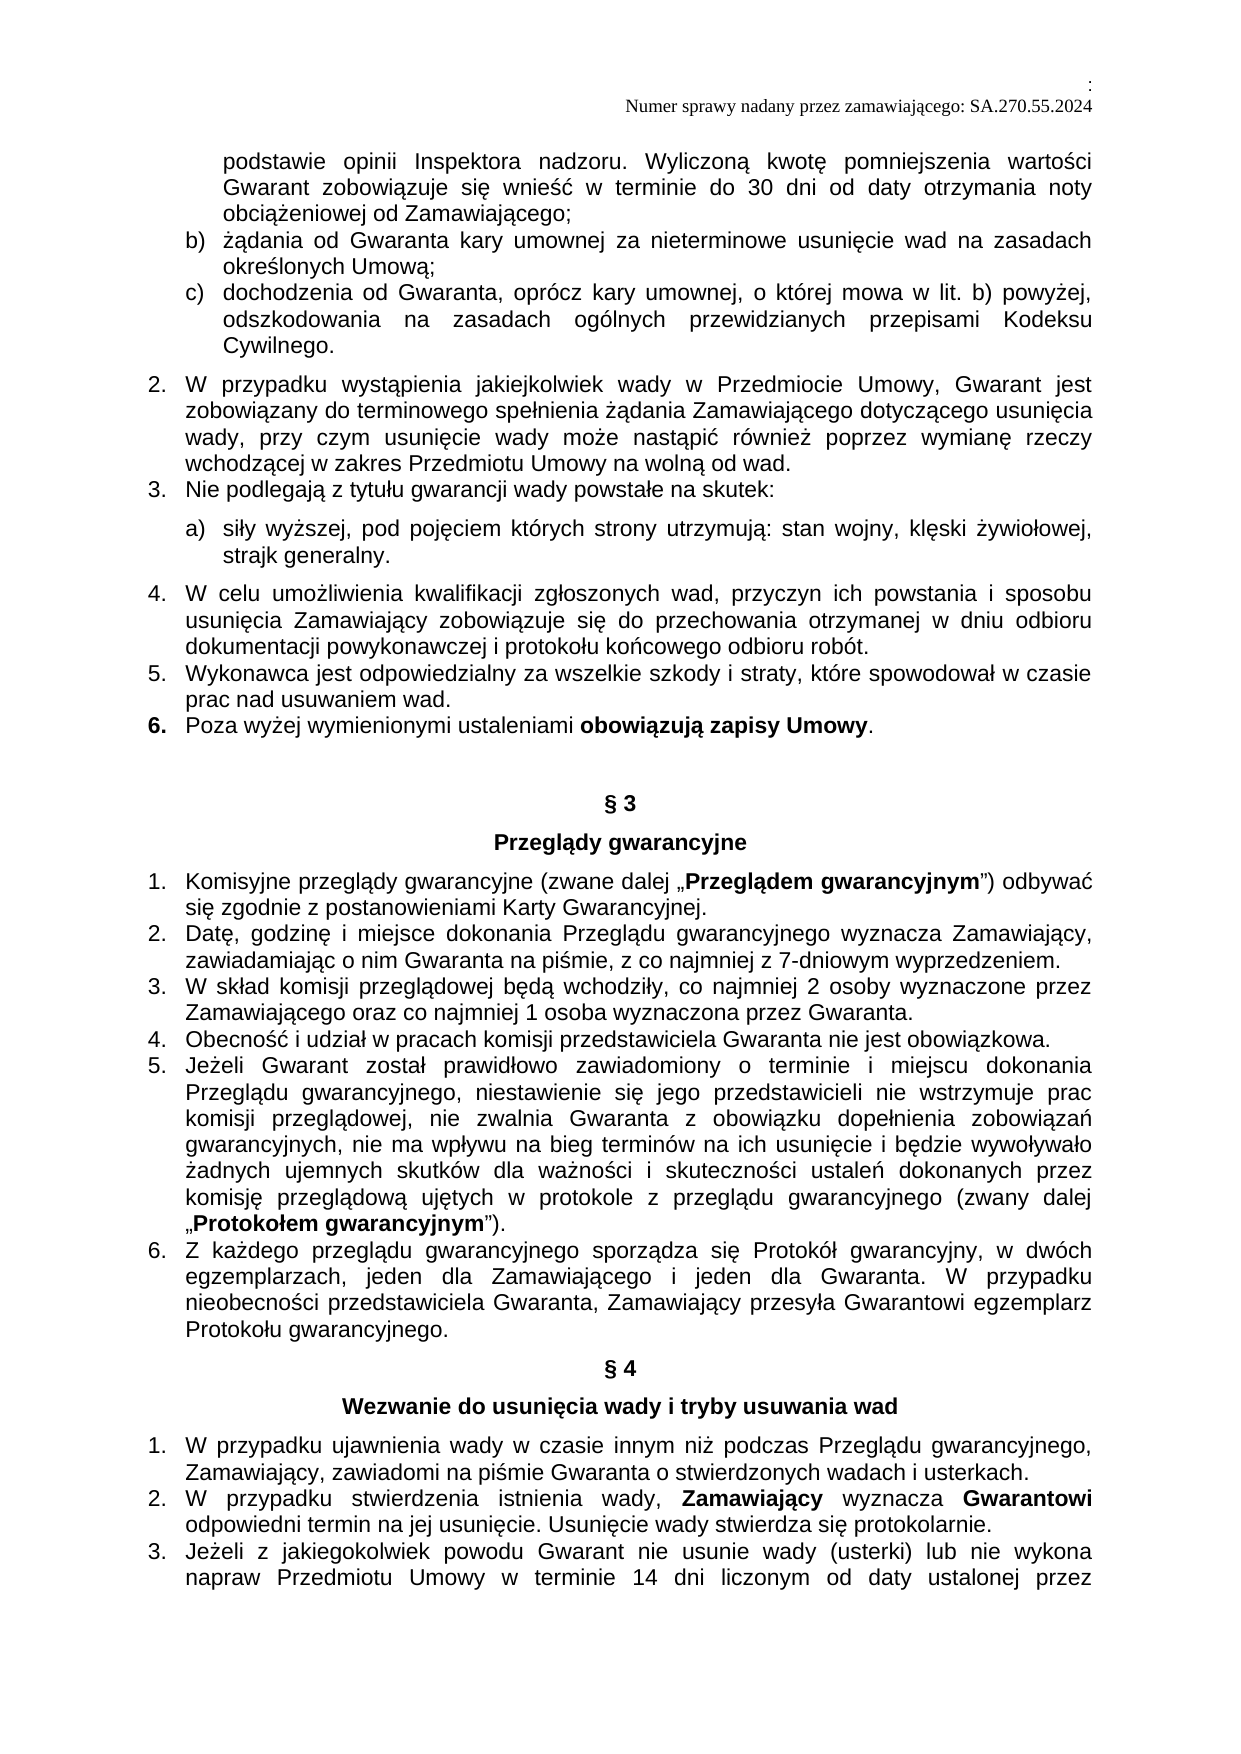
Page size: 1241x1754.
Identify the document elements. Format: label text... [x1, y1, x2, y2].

list żądania od Gwaranta kary umownej za nieterminowe usunięcie wad na zasadach określonych Umową; [185, 227, 1093, 279]
list W przypadku stwierdzenia istnienia wady, Zamawiający wyznacza Gwarantowi odpowiedni termin na jej usunięcie. Usunięcie wady stwierdza się protokolarnie. [148, 1485, 1093, 1538]
list Datę, godzinę i miejsce dokonania Przeglądu gwarancyjnego wyznacza Zamawiający, zawiadamiając o nim Gwaranta na piśmie, z co najmniej z 7-dniowym wyprzedzeniem. [148, 920, 1093, 973]
list dochodzenia od Gwaranta, oprócz kary umownej, o której mowa w lit. b) powyżej, odszkodowania na zasadach ogólnych przewidzianych przepisami Kodeksu Cywilnego. [185, 279, 1093, 358]
list Jeżeli Gwarant został prawidłowo zawiadomiony o terminie i miejscu dokonania Przeglądu gwarancyjnego, niestawienie się jego przedstawicieli nie wstrzymuje prac komisji przeglądowej, nie zwalnia Gwaranta z obowiązku dopełnienia zobowiązań gwarancyjnych, nie ma wpływu na bieg terminów na ich usunięcie i będzie wywoływało żadnych ujemnych skutków dla ważności i skuteczności ustaleń dokonanych przez komisję przeglądową ujętych w protokole z przeglądu gwarancyjnego (zwany dalej „Protokołem gwarancyjnym”). [148, 1052, 1093, 1237]
list W przypadku ujawnienia wady w czasie innym niż podczas Przeglądu gwarancyjnego, Zamawiający, zawiadomi na piśmie Gwaranta o stwierdzonych wadach i usterkach. [148, 1432, 1093, 1485]
list Nie podlegają z tytułu gwarancji wady powstałe na skutek: [148, 476, 1093, 503]
text § 3 [148, 790, 1093, 816]
text Przeglądy gwarancyjne [148, 829, 1093, 855]
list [185, 148, 1093, 227]
text § 4 [148, 1354, 1093, 1381]
list W przypadku wystąpienia jakiejkolwiek wady w Przedmiocie Umowy, Gwarant jest zobowiązany do terminowego spełnienia żądania Zamawiającego dotyczącego usunięcia wady, przy czym usunięcie wady może nastąpić również poprzez wymianę rzeczy wchodzącej w zakres Przedmiotu Umowy na wolną od wad. [148, 371, 1093, 476]
list siły wyższej, pod pojęciem których strony utrzymują: stan wojny, klęski żywiołowej, strajk generalny. [185, 515, 1093, 568]
list W skład komisji przeglądowej będą wchodziły, co najmniej 2 osoby wyznaczone przez Zamawiającego oraz co najmniej 1 osoba wyznaczona przez Gwaranta. [148, 973, 1093, 1026]
list W celu umożliwienia kwalifikacji zgłoszonych wad, przyczyn ich powstania i sposobu usunięcia Zamawiający zobowiązuje się do przechowania otrzymanej w dniu odbioru dokumentacji powykonawczej i protokołu końcowego odbioru robót. [148, 580, 1093, 659]
list Wykonawca jest odpowiedzialny za wszelkie szkody i straty, które spowodował w czasie prac nad usuwaniem wad. [148, 659, 1093, 712]
list Obecność i udział w pracach komisji przedstawiciela Gwaranta nie jest obowiązkowa. [148, 1026, 1093, 1052]
list Poza wyżej wymienionymi ustaleniami obowiązują zapisy Umowy. [148, 712, 1093, 738]
list Komisyjne przeglądy gwarancyjne (zwane dalej „Przeglądem gwarancyjnym”) odbywać się zgodnie z postanowieniami Karty Gwarancyjnej. [148, 868, 1093, 920]
text Wezwanie do usunięcia wady i tryby usuwania wad [148, 1393, 1093, 1420]
list Z każdego przeglądu gwarancyjnego sporządza się Protokół gwarancyjny, w dwóch egzemplarzach, jeden dla Zamawiającego i jeden dla Gwaranta. W przypadku nieobecności przedstawiciela Gwaranta, Zamawiający przesyła Gwarantowi egzemplarz Protokołu gwarancyjnego. [148, 1237, 1093, 1342]
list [148, 1538, 1093, 1590]
